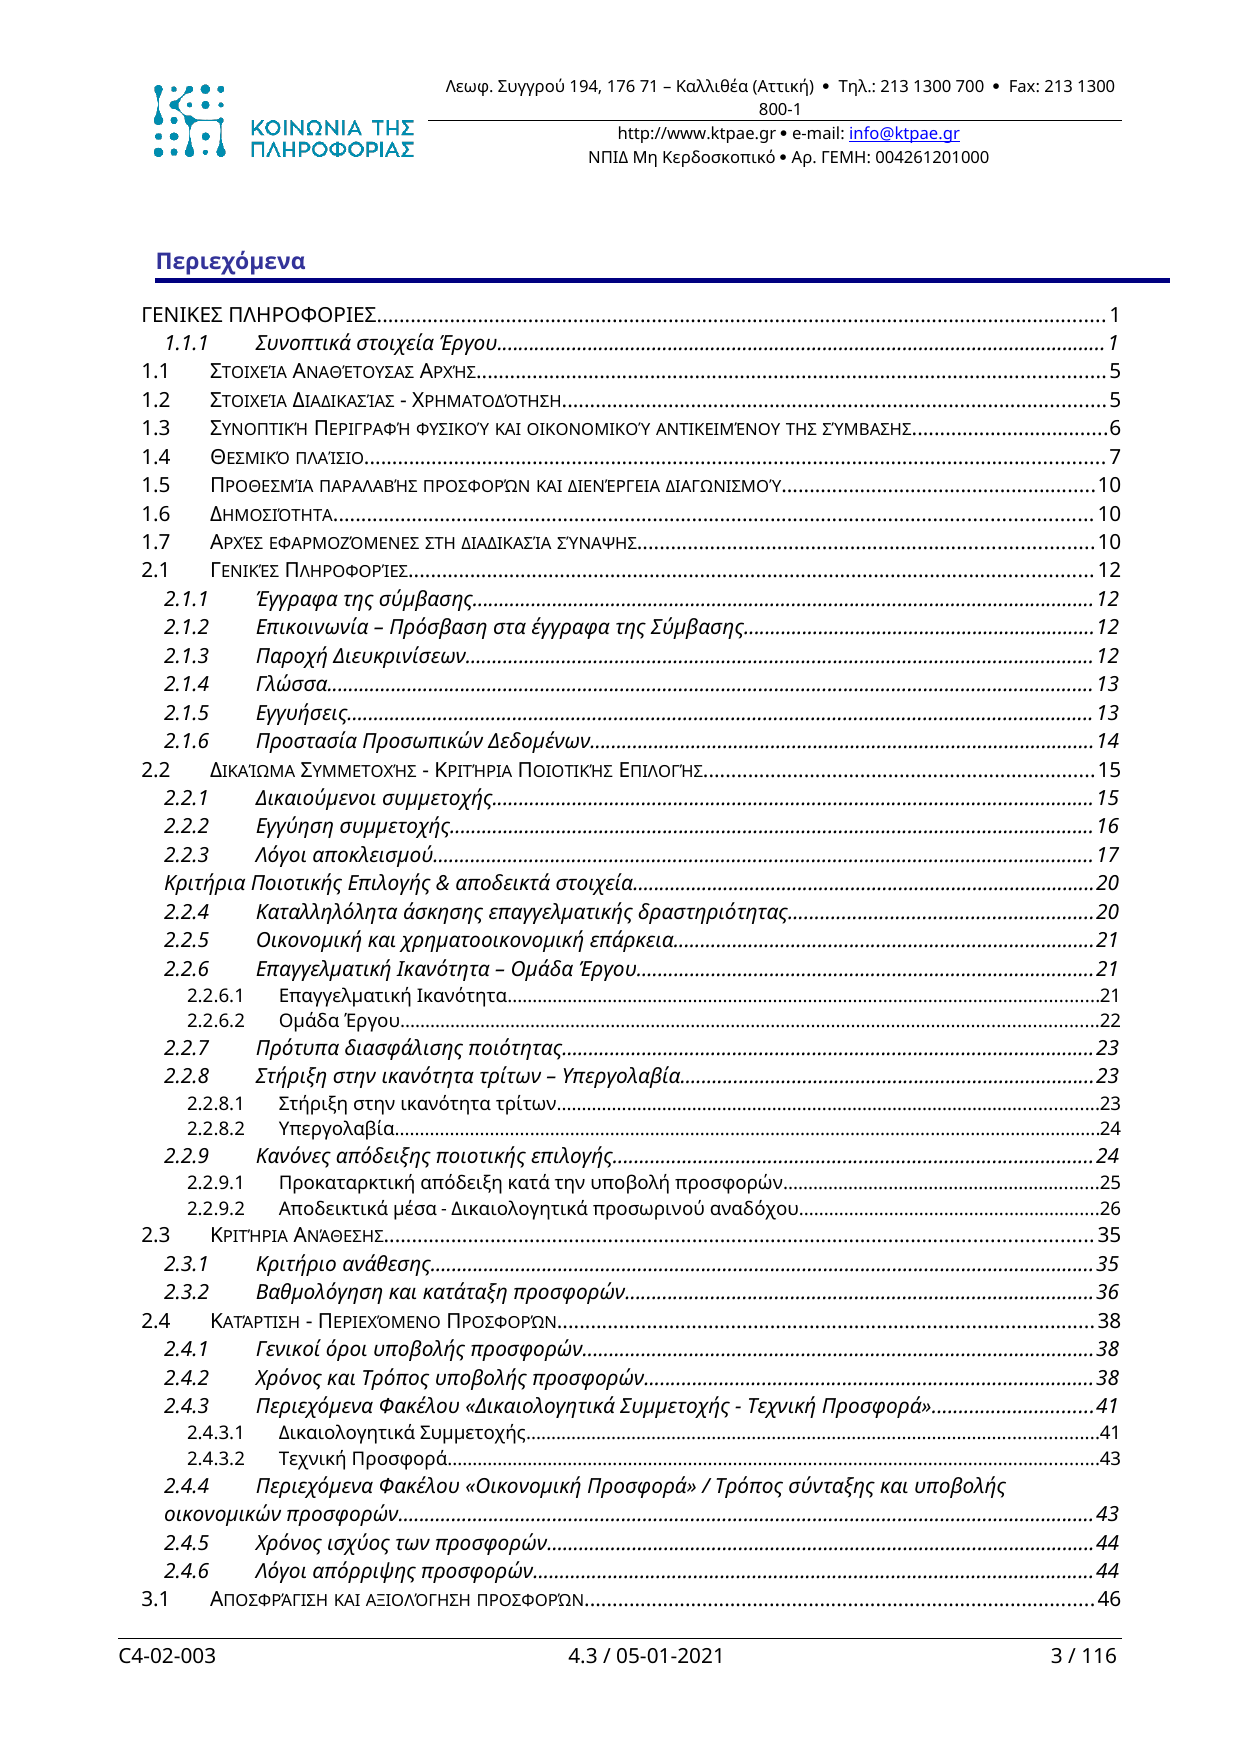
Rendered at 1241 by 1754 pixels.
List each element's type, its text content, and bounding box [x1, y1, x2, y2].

text 2.4.3 Περιεχόμενα Φακέλου «Δικαιολογητικά Συμμετοχής - Τεχνική Προσφορά» 41 [164, 1391, 1122, 1420]
text 2.4.5 Χρόνος ισχύος των προσφορών 44 [164, 1528, 1122, 1556]
text 2.2.3 Λόγοι αποκλεισμού 17 [164, 840, 1122, 868]
text ΓΕΝΙΚΕΣ ΠΛΗΡΟΦΟΡΙΕΣ 1 [141, 300, 1122, 328]
text 2.2.6.1 Επαγγελματική Ικανότητα 21 [187, 982, 1122, 1008]
text 2.3 Κριτήρια Ανάθεσης 35 [141, 1221, 1122, 1249]
text 2.2.8.1 Στήριξη στην ικανότητα τρίτων 23 [187, 1090, 1122, 1116]
text 1.3 Συνοπτική Περιγραφή φυσικού και οικονομικού αντικειμένου της σύμβασης 6 [141, 413, 1122, 442]
text 2.4.2 Χρόνος και Τρόπος υποβολής προσφορών 38 [164, 1363, 1122, 1391]
text 2.2.4 Καταλληλόλητα άσκησης επαγγελματικής δραστηριότητας 20 [164, 897, 1122, 925]
text 2.2 Δικαίωμα Συμμετοχής - Κριτήρια Ποιοτικής Επιλογής 15 [141, 755, 1122, 783]
text 1.7 Αρχές εφαρμοζόμενες στη διαδικασία σύναψης 10 [141, 527, 1122, 556]
text 2.1.2 Επικοινωνία – Πρόσβαση στα έγγραφα της Σύμβασης 12 [164, 612, 1122, 641]
text 2.3.2 Βαθμολόγηση και κατάταξη προσφορών 36 [164, 1277, 1122, 1306]
text 2.4.6 Λόγοι απόρριψης προσφορών 44 [164, 1556, 1122, 1584]
text 2.1.5 Εγγυήσεις 13 [164, 698, 1122, 726]
text 1.4 Θεσμικό πλαίσιο 7 [141, 442, 1122, 470]
text 2.4.1 Γενικοί όροι υποβολής προσφορών 38 [164, 1334, 1122, 1363]
text 2.4.3.2 Τεχνική Προσφορά 43 [187, 1445, 1122, 1471]
text 2.2.9 Κανόνες απόδειξης ποιοτικής επιλογής 24 [164, 1141, 1122, 1169]
text 2.1 Γενικές Πληροφορίες 12 [141, 556, 1122, 584]
text 2.4.3.1 Δικαιολογητικά Συμμετοχής 41 [187, 1420, 1122, 1445]
text 2.4.4 Περιεχόμενα Φακέλου «Οικονομική Προσφορά» / Τρόπος σύνταξης και υποβολής οικονομικών προσφορών 43 [164, 1471, 1122, 1528]
picture [140, 75, 429, 164]
text 2.1.1 Έγγραφα της σύμβασης 12 [164, 584, 1122, 612]
text 2.1.6 Προστασία Προσωπικών Δεδομένων 14 [164, 726, 1122, 755]
text 2.2.5 Οικονομική και χρηματοοικονομική επάρκεια 21 [164, 925, 1122, 954]
text 1.6 Δημοσιότητα 10 [141, 499, 1122, 527]
text 2.2.9.2 Αποδεικτικά μέσα - Δικαιολογητικά προσωρινού αναδόχου 26 [187, 1195, 1122, 1221]
text 2.2.8.2 Υπεργολαβία 24 [187, 1116, 1122, 1141]
text 1.1.1 Συνοπτικά στοιχεία Έργου 1 [164, 328, 1122, 357]
list Περιεχόμενα [155, 245, 1170, 278]
text 2.2.9.1 Προκαταρκτική απόδειξη κατά την υποβολή προσφορών 25 [187, 1169, 1122, 1195]
text 2.1.4 Γλώσσα 13 [164, 669, 1122, 698]
text 2.1.3 Παροχή Διευκρινίσεων 12 [164, 641, 1122, 669]
text 2.2.6.2 Ομάδα Έργου 22 [187, 1008, 1122, 1033]
text 2.4 Κατάρτιση - Περιεχόμενο Προσφορών 38 [141, 1306, 1122, 1334]
text 3.1 Αποσφράγιση και αξιολόγηση προσφορών 46 [141, 1584, 1122, 1613]
text 2.2.8 Στήριξη στην ικανότητα τρίτων – Υπεργολαβία 23 [164, 1062, 1122, 1090]
text Κριτήρια Ποιοτικής Επιλογής & αποδεικτά στοιχεία 20 [164, 868, 1122, 897]
text 1.2 Στοιχεία Διαδικασίας - Χρηματοδότηση 5 [141, 385, 1122, 413]
text 2.2.1 Δικαιούμενοι συμμετοχής 15 [164, 783, 1122, 812]
text 2.2.6 Επαγγελματική Ικανότητα – Ομάδα Έργου 21 [164, 954, 1122, 982]
text 1.5 Προθεσμία παραλαβής προσφορών και διενέργεια διαγωνισμού 10 [141, 470, 1122, 499]
text 1.1 Στοιχεία Αναθέτουσας Αρχής 5 [141, 357, 1122, 385]
text 2.3.1 Κριτήριο ανάθεσης 35 [164, 1249, 1122, 1277]
text 2.2.7 Πρότυπα διασφάλισης ποιότητας 23 [164, 1033, 1122, 1062]
text 2.2.2 Εγγύηση συμμετοχής 16 [164, 812, 1122, 840]
